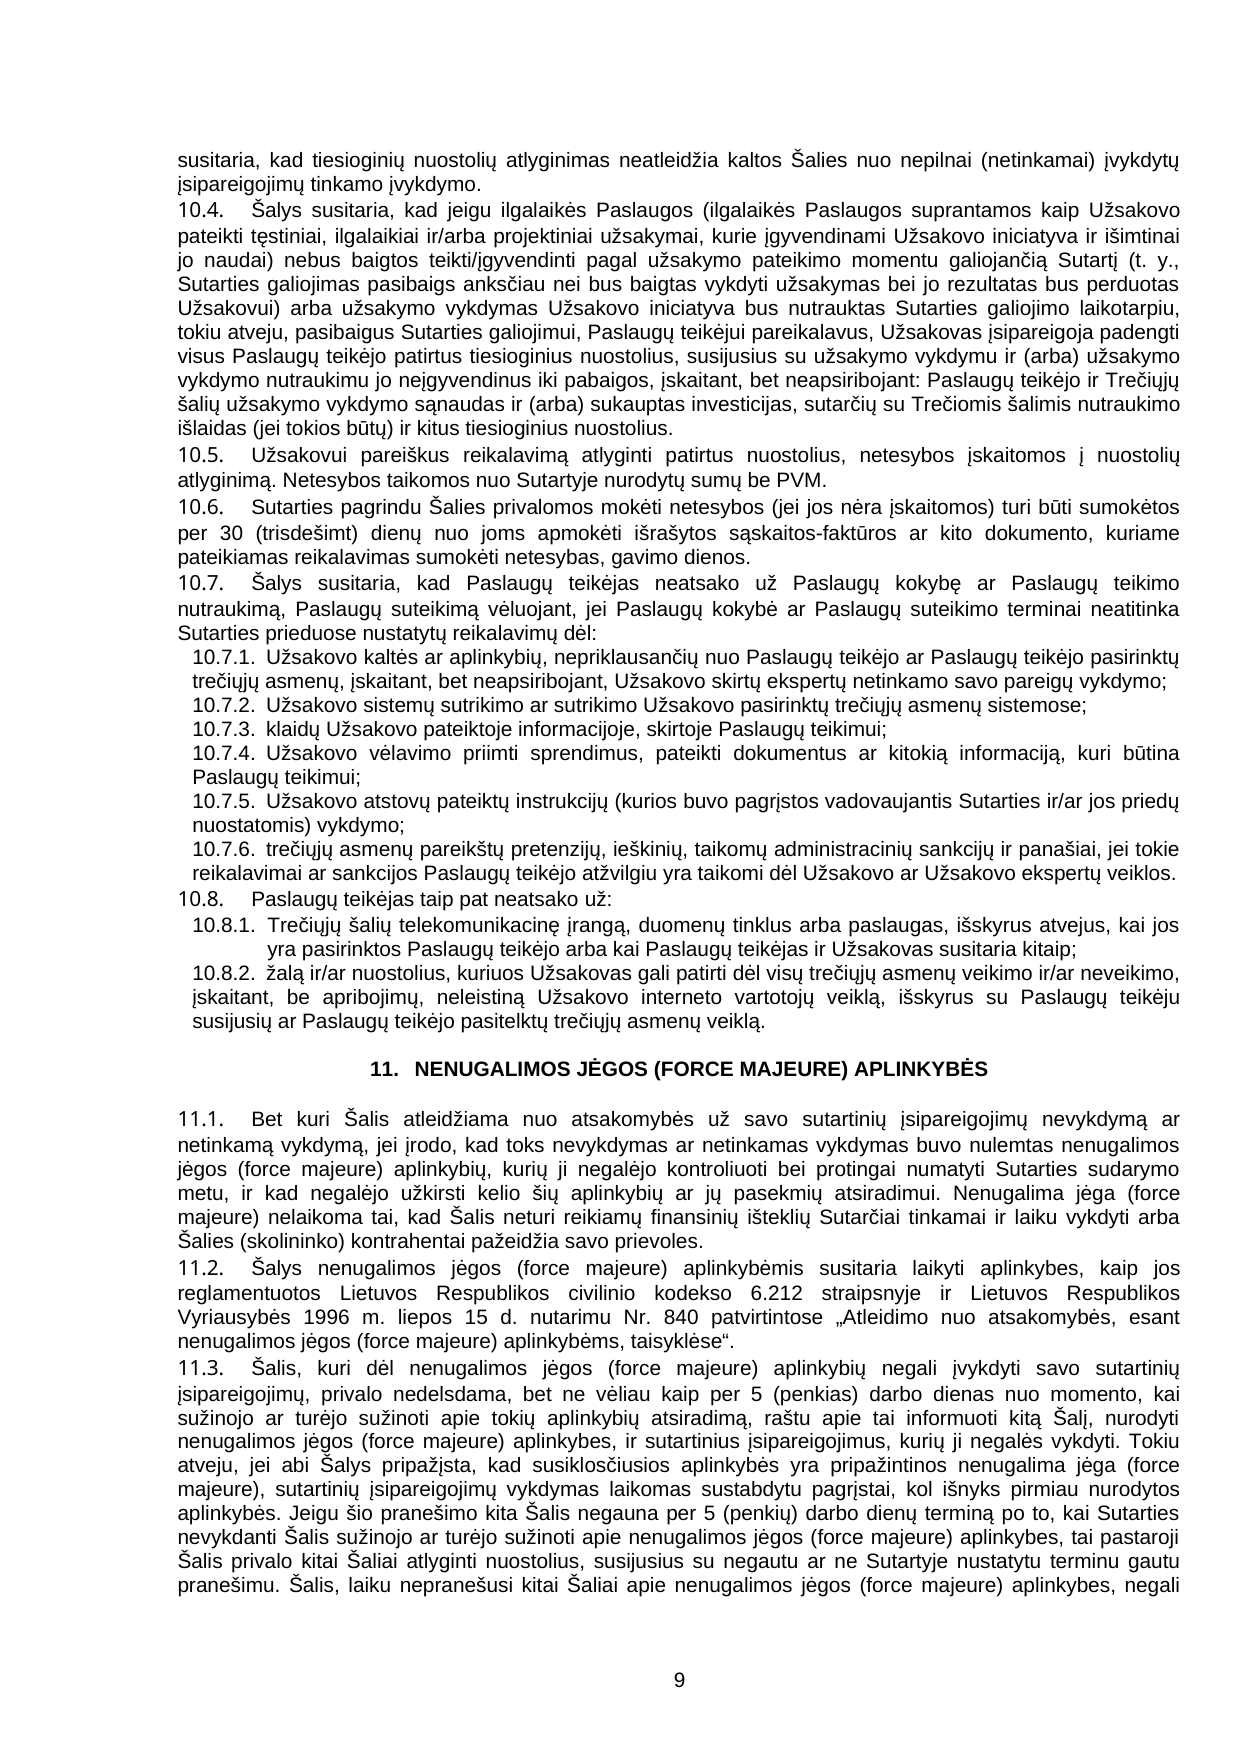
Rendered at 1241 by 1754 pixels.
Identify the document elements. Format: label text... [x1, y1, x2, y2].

list Bet kuri Šalis atleidžiama nuo atsakomybės už savo sutartinių įsipareigojimų nevykdymą ar netinkamą vykdymą, jei įrodo, kad toks nevykdymas ar netinkamas vykdymas buvo nulemtas nenugalimos jėgos (force majeure) aplinkybių, kurių ji negalėjo kontroliuoti bei protingai numatyti Sutarties sudarymo metu, ir kad negalėjo užkirsti kelio šių aplinkybių ar jų pasekmių atsiradimui. Nenugalima jėga (force majeure) nelaikoma tai, kad Šalis neturi reikiamų finansinių išteklių Sutarčiai tinkamai ir laiku vykdyti arba Šalies (skolininko) kontrahentai pažeidžia savo prievoles. [177, 1104, 1181, 1253]
list Užsakovo kaltės ar aplinkybių, nepriklausančių nuo Paslaugų teikėjo ar Paslaugų teikėjo pasirinktų trečiųjų asmenų, įskaitant, bet neapsiribojant, Užsakovo skirtų ekspertų netinkamo savo pareigų vykdymo; [192, 645, 1181, 693]
list Užsakovo atstovų pateiktų instrukcijų (kurios buvo pagrįstos vadovaujantis Sutarties ir/ar jos priedų nuostatomis) vykdymo; [192, 788, 1181, 836]
list Užsakovo vėlavimo priimti sprendimus, pateikti dokumentus ar kitokią informaciją, kuri būtina Paslaugų teikimui; [192, 741, 1181, 788]
list Šalys susitaria, kad jeigu ilgalaikės Paslaugos (ilgalaikės Paslaugos suprantamos kaip Užsakovo pateikti tęstiniai, ilgalaikiai ir/arba projektiniai užsakymai, kurie įgyvendinami Užsakovo iniciatyva ir išimtinai jo naudai) nebus baigtos teikti/įgyvendinti pagal užsakymo pateikimo momentu galiojančią Sutartį (t. y., Sutarties galiojimas pasibaigs anksčiau nei bus baigtas vykdyti užsakymas bei jo rezultatas bus perduotas Užsakovui) arba užsakymo vykdymas Užsakovo iniciatyva bus nutrauktas Sutarties galiojimo laikotarpiu, tokiu atveju, pasibaigus Sutarties galiojimui, Paslaugų teikėjui pareikalavus, Užsakovas įsipareigoja padengti visus Paslaugų teikėjo patirtus tiesioginius nuostolius, susijusius su užsakymo vykdymu ir (arba) užsakymo vykdymo nutraukimu jo neįgyvendinus iki pabaigos, įskaitant, bet neapsiribojant: Paslaugų teikėjo ir Trečiųjų šalių užsakymo vykdymo sąnaudas ir (arba) sukauptas investicijas, sutarčių su Trečiomis šalimis nutraukimo išlaidas (jei tokios būtų) ir kitus tiesioginius nuostolius. [177, 196, 1181, 440]
list NENUGALIMOS JĖGOS (FORCE MAJEURE) APLINKYBĖS [177, 1057, 1181, 1081]
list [177, 1353, 1181, 1597]
list trečiųjų asmenų pareikštų pretenzijų, ieškinių, taikomų administracinių sankcijų ir panašiai, jei tokie reikalavimai ar sankcijos Paslaugų teikėjo atžvilgiu yra taikomi dėl Užsakovo ar Užsakovo ekspertų veiklos. [192, 836, 1181, 884]
list Užsakovui pareiškus reikalavimą atlyginti patirtus nuostolius, netesybos įskaitomos į nuostolių atlyginimą. Netesybos taikomos nuo Sutartyje nurodytų sumų be PVM. [177, 440, 1181, 492]
list Šalys susitaria, kad Paslaugų teikėjas neatsako už Paslaugų kokybę ar Paslaugų teikimo nutraukimą, Paslaugų suteikimą vėluojant, jei Paslaugų kokybė ar Paslaugų suteikimo terminai neatitinka Sutarties prieduose nustatytų reikalavimų dėl: [177, 568, 1181, 645]
list Trečiųjų šalių telekomunikacinę įrangą, duomenų tinklus arba paslaugas, išskyrus atvejus, kai jos yra pasirinktos Paslaugų teikėjo arba kai Paslaugų teikėjas ir Užsakovas susitaria kitaip; [192, 913, 1181, 961]
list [177, 148, 1181, 196]
list žalą ir/ar nuostolius, kuriuos Užsakovas gali patirti dėl visų trečiųjų asmenų veikimo ir/ar neveikimo, įskaitant, be apribojimų, neleistiną Užsakovo interneto vartotojų veiklą, išskyrus su Paslaugų teikėju susijusių ar Paslaugų teikėjo pasitelktų trečiųjų asmenų veiklą. [192, 961, 1181, 1033]
list Šalys nenugalimos jėgos (force majeure) aplinkybėmis susitaria laikyti aplinkybes, kaip jos reglamentuotos Lietuvos Respublikos civilinio kodekso 6.212 straipsnyje ir Lietuvos Respublikos Vyriausybės 1996 m. liepos 15 d. nutarimu Nr. 840 patvirtintose „Atleidimo nuo atsakomybės, esant nenugalimos jėgos (force majeure) aplinkybėms, taisyklėse“. [177, 1253, 1181, 1353]
list Užsakovo sistemų sutrikimo ar sutrikimo Užsakovo pasirinktų trečiųjų asmenų sistemose; [192, 693, 1181, 717]
list klaidų Užsakovo pateiktoje informacijoje, skirtoje Paslaugų teikimui; [192, 717, 1181, 741]
list Paslaugų teikėjas taip pat neatsako už: [177, 884, 1181, 913]
list Sutarties pagrindu Šalies privalomos mokėti netesybos (jei jos nėra įskaitomos) turi būti sumokėtos per 30 (trisdešimt) dienų nuo joms apmokėti išrašytos sąskaitos-faktūros ar kito dokumento, kuriame pateikiamas reikalavimas sumokėti netesybas, gavimo dienos. [177, 492, 1181, 568]
